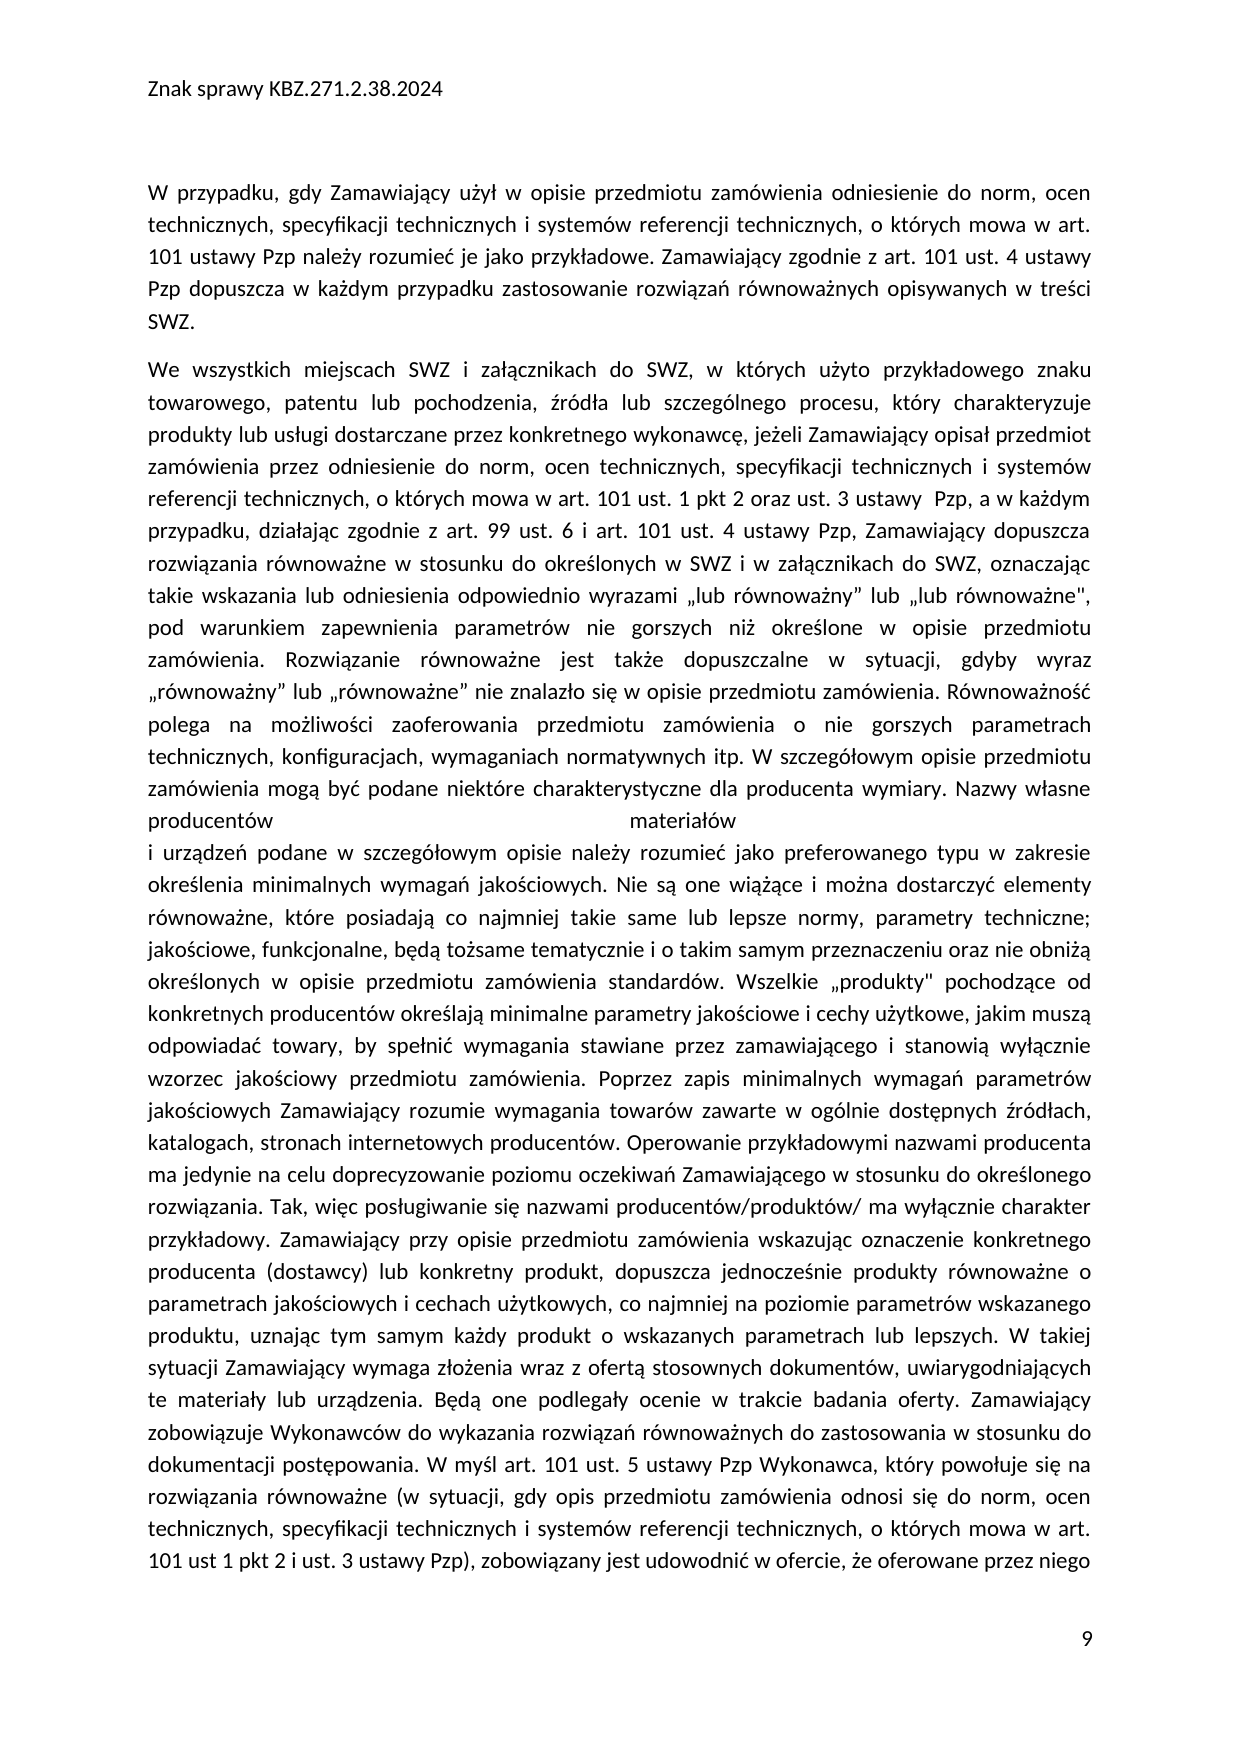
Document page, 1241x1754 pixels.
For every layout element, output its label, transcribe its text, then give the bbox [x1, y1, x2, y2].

text W przypadku, gdy Zamawiający użył w opisie przedmiotu zamówienia odniesienie do norm, ocen technicznych, specyfikacji technicznych i systemów referencji technicznych, o których mowa w art. 101 ustawy Pzp należy rozumieć je jako przykładowe. Zamawiający zgodnie z art. 101 ust. 4 ustawy Pzp dopuszcza w każdym przypadku zastosowanie rozwiązań równoważnych opisywanych w treści SWZ. [148, 178, 1093, 335]
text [148, 356, 1093, 1574]
